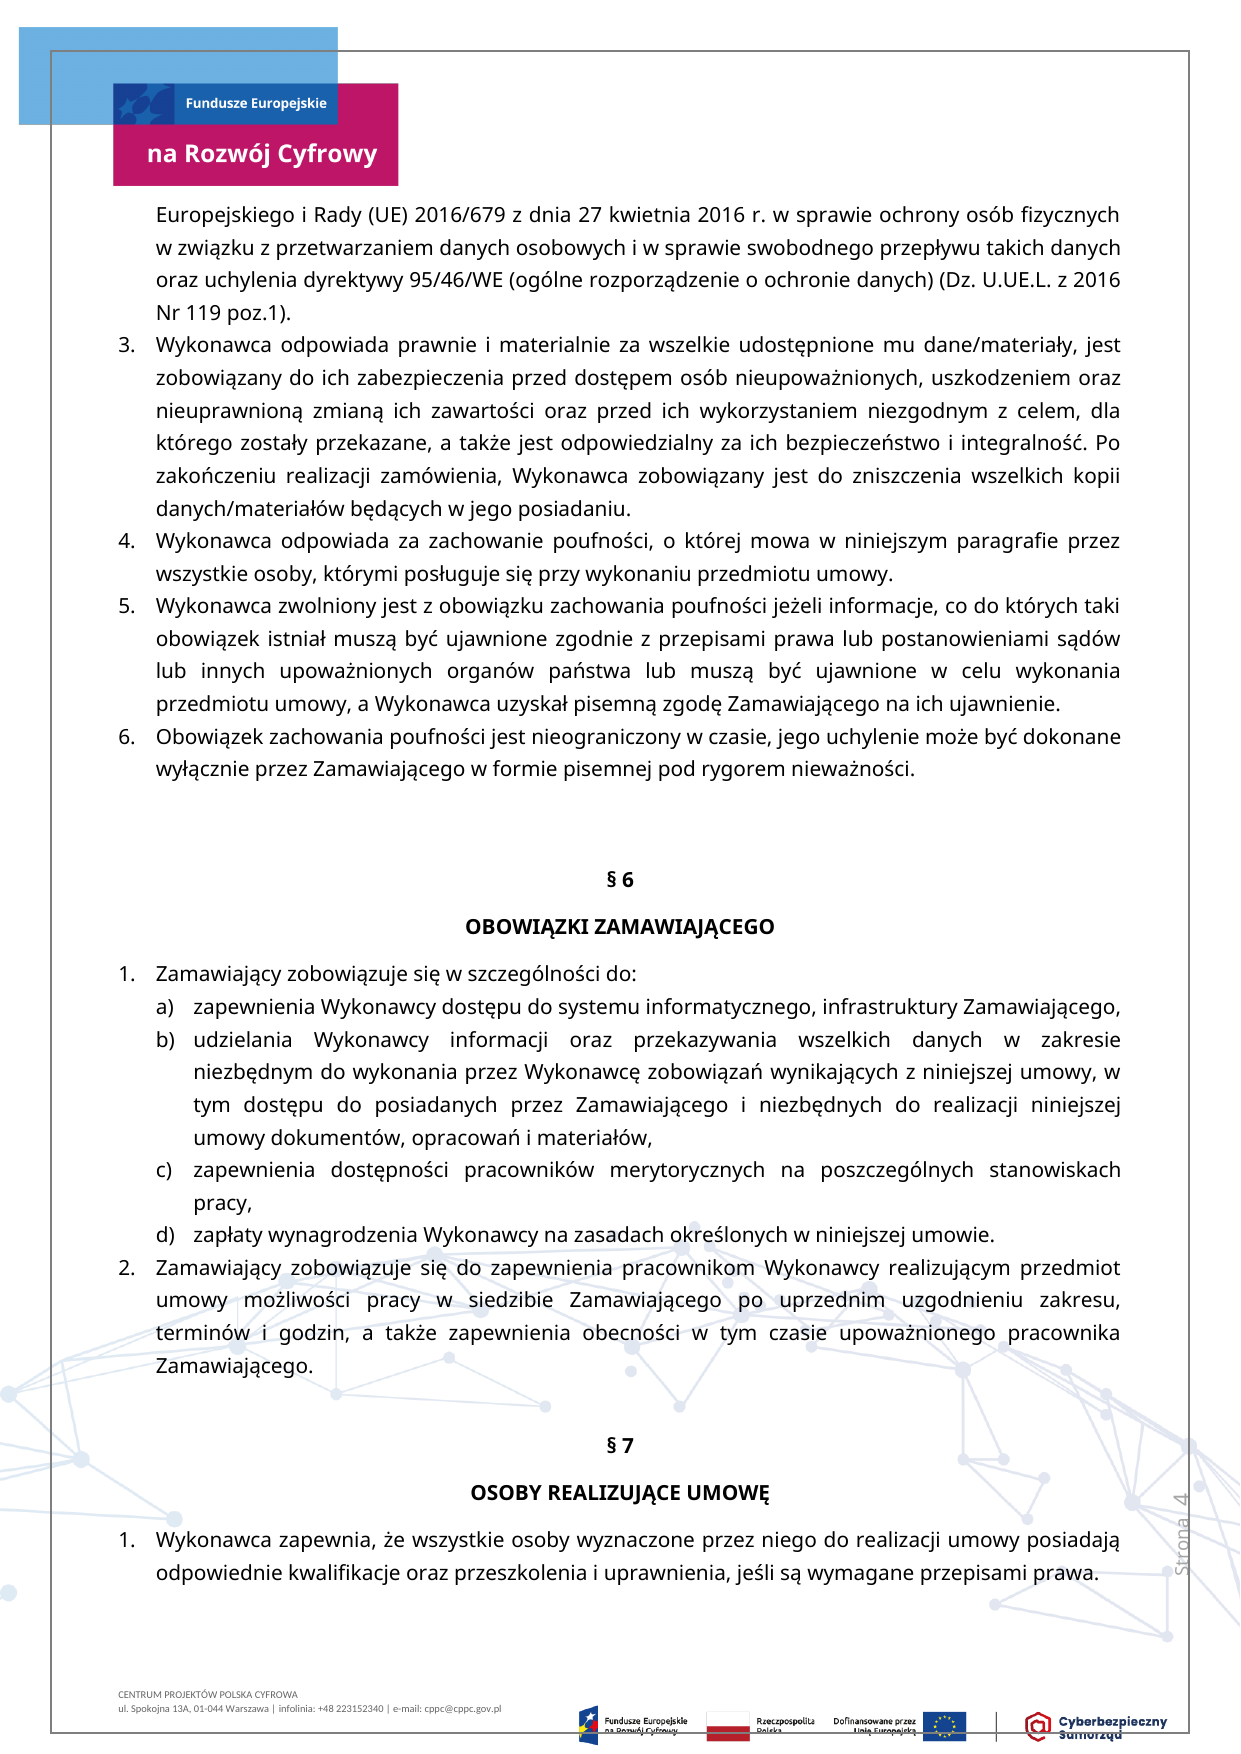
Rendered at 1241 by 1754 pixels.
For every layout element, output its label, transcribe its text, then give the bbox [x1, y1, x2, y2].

list Obowiązek zachowania poufności jest nieograniczony w czasie, jego uchylenie może być dokonane wyłącznie przez Zamawiającego w formie pisemnej pod rygorem nieważności. [118, 722, 1122, 783]
list Zamawiający zobowiązuje się w szczególności do: [118, 959, 1122, 988]
text § 6 [118, 865, 1122, 893]
list Wykonawca odpowiada za zachowanie poufności, o której mowa w niniejszym paragrafie przez wszystkie osoby, którymi posługuje się przy wykonaniu przedmiotu umowy. [118, 526, 1122, 587]
picture [1179, 1542, 1187, 1548]
picture [0, 1221, 1240, 1754]
list Zamawiający zobowiązuje się do zapewnienia pracownikom Wykonawcy realizującym przedmiot umowy możliwości pracy w siedzibie Zamawiającego po uprzednim uzgodnieniu zakresu, terminów i godzin, a także zapewnienia obecności w tym czasie upoważnionego pracownika Zamawiającego. [118, 1253, 1122, 1379]
picture [52, 52, 399, 186]
text OBOWIĄZKI ZAMAWIAJĄCEGO [118, 912, 1122, 941]
list zapłaty wynagrodzenia Wykonawcy na zasadach określonych w niniejszej umowie. [156, 1220, 1122, 1249]
list Wykonawca zapewnia, że wszystkie osoby wyznaczone przez niego do realizacji umowy posiadają odpowiednie kwalifikacje oraz przeszkolenia i uprawnienia, jeśli są wymagane przepisami prawa. [118, 1525, 1122, 1586]
list zapewnienia dostępności pracowników merytorycznych na poszczególnych stanowiskach pracy, [156, 1155, 1122, 1216]
text § 7 [118, 1431, 1122, 1459]
list zapewnienia Wykonawcy dostępu do systemu informatycznego, infrastruktury Zamawiającego, [156, 992, 1122, 1021]
picture [18, 27, 399, 186]
picture [1179, 1532, 1188, 1537]
list Wykonawca odpowiada prawnie i materialnie za wszelkie udostępnione mu dane/materiały, jest zobowiązany do ich zabezpieczenia przed dostępem osób nieupoważnionych, uszkodzeniem oraz nieuprawnioną zmianą ich zawartości oraz przed ich wykorzystaniem niezgodnym z celem, dla którego zostały przekazane, a także jest odpowiedzialny za ich bezpieczeństwo i integralność. Po zakończeniu realizacji zamówienia, Wykonawca zobowiązany jest do zniszczenia wszelkich kopii danych/materiałów będących w jego posiadaniu. [118, 331, 1122, 522]
text OSOBY REALIZUJĄCE UMOWĘ [118, 1478, 1122, 1506]
list udzielania Wykonawcy informacji oraz przekazywania wszelkich danych w zakresie niezbędnym do wykonania przez Wykonawcę zobowiązań wynikających z niniejszej umowy, w tym dostępu do posiadanych przez Zamawiającego i niezbędnych do realizacji niniejszej umowy dokumentów, opracowań i materiałów, [156, 1025, 1122, 1151]
list Wykonawca zwolniony jest z obowiązku zachowania poufności jeżeli informacje, co do których taki obowiązek istniał muszą być ujawnione zgodnie z przepisami prawa lub postanowieniami sądów lub innych upoważnionych organów państwa lub muszą być ujawnione w celu wykonania przedmiotu umowy, a Wykonawca uzyskał pisemną zgodę Zamawiającego na ich ujawnienie. [118, 591, 1122, 718]
picture [52, 1221, 1188, 1732]
